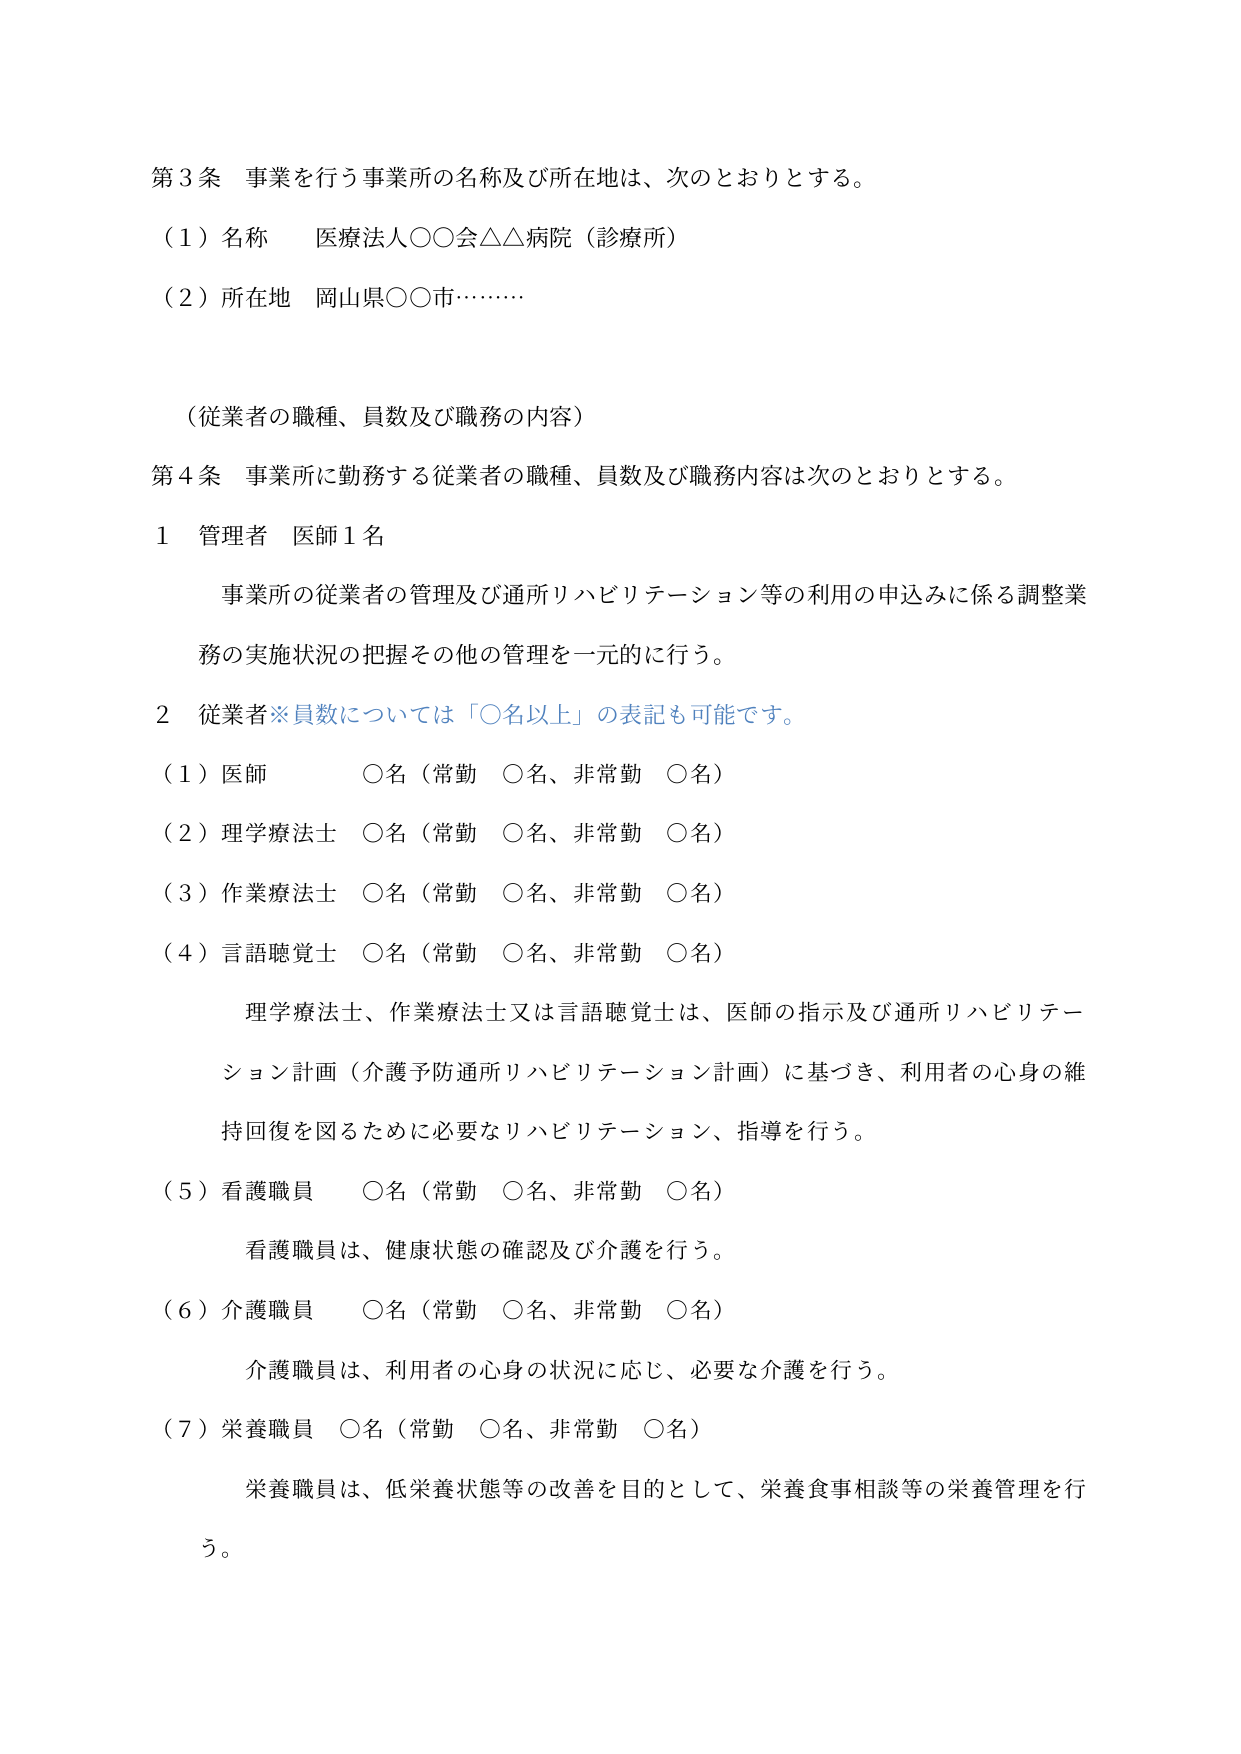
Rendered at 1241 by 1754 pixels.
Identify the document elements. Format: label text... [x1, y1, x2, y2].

text （６）介護職員 〇名（常勤 ○名、非常勤 ○名） [151, 1279, 1089, 1339]
text （５）看護職員 〇名（常勤 ○名、非常勤 ○名） [151, 1160, 1089, 1219]
text 第３条 事業を行う事業所の名称及び所在地は、次のとおりとする。 [151, 147, 1089, 207]
text １ 管理者 医師１名 [151, 504, 1089, 564]
text 栄養職員は、低栄養状態等の改善を目的として、栄養食事相談等の栄養管理を行う。 [175, 1458, 1089, 1577]
text （７）栄養職員 ○名（常勤 ○名、非常勤 ○名） [151, 1398, 1089, 1458]
text （１）医師 ○名（常勤 ○名、非常勤 ○名） [151, 743, 1089, 802]
text （従業者の職種、員数及び職務の内容） [151, 385, 1089, 445]
text （１）名称 医療法人○○会△△病院（診療所） [151, 207, 1089, 266]
text 看護職員は、健康状態の確認及び介護を行う。 [151, 1219, 1089, 1279]
text （２）理学療法士 〇名（常勤 ○名、非常勤 ○名） [151, 802, 1089, 862]
text 理学療法士、作業療法士又は言語聴覚士は、医師の指示及び通所リハビリテーション計画（介護予防通所リハビリテーション計画）に基づき、利用者の心身の維持回復を図るために必要なリハビリテーション、指導を行う。 [210, 981, 1089, 1160]
text （２）所在地 岡山県○○市……… [151, 266, 1089, 326]
text 第４条 事業所に勤務する従業者の職種、員数及び職務内容は次のとおりとする。 [151, 445, 1089, 504]
text 介護職員は、利用者の心身の状況に応じ、必要な介護を行う。 [151, 1339, 1089, 1398]
text 事業所の従業者の管理及び通所リハビリテーション等の利用の申込みに係る調整業務の実施状況の把握その他の管理を一元的に行う。 [151, 564, 1089, 683]
text ２ 従業者※員数については「○名以上」の表記も可能です。 [151, 683, 1089, 743]
text （４）言語聴覚士 〇名（常勤 ○名、非常勤 ○名） [151, 922, 1089, 981]
text （３）作業療法士 〇名（常勤 ○名、非常勤 ○名） [151, 862, 1089, 922]
